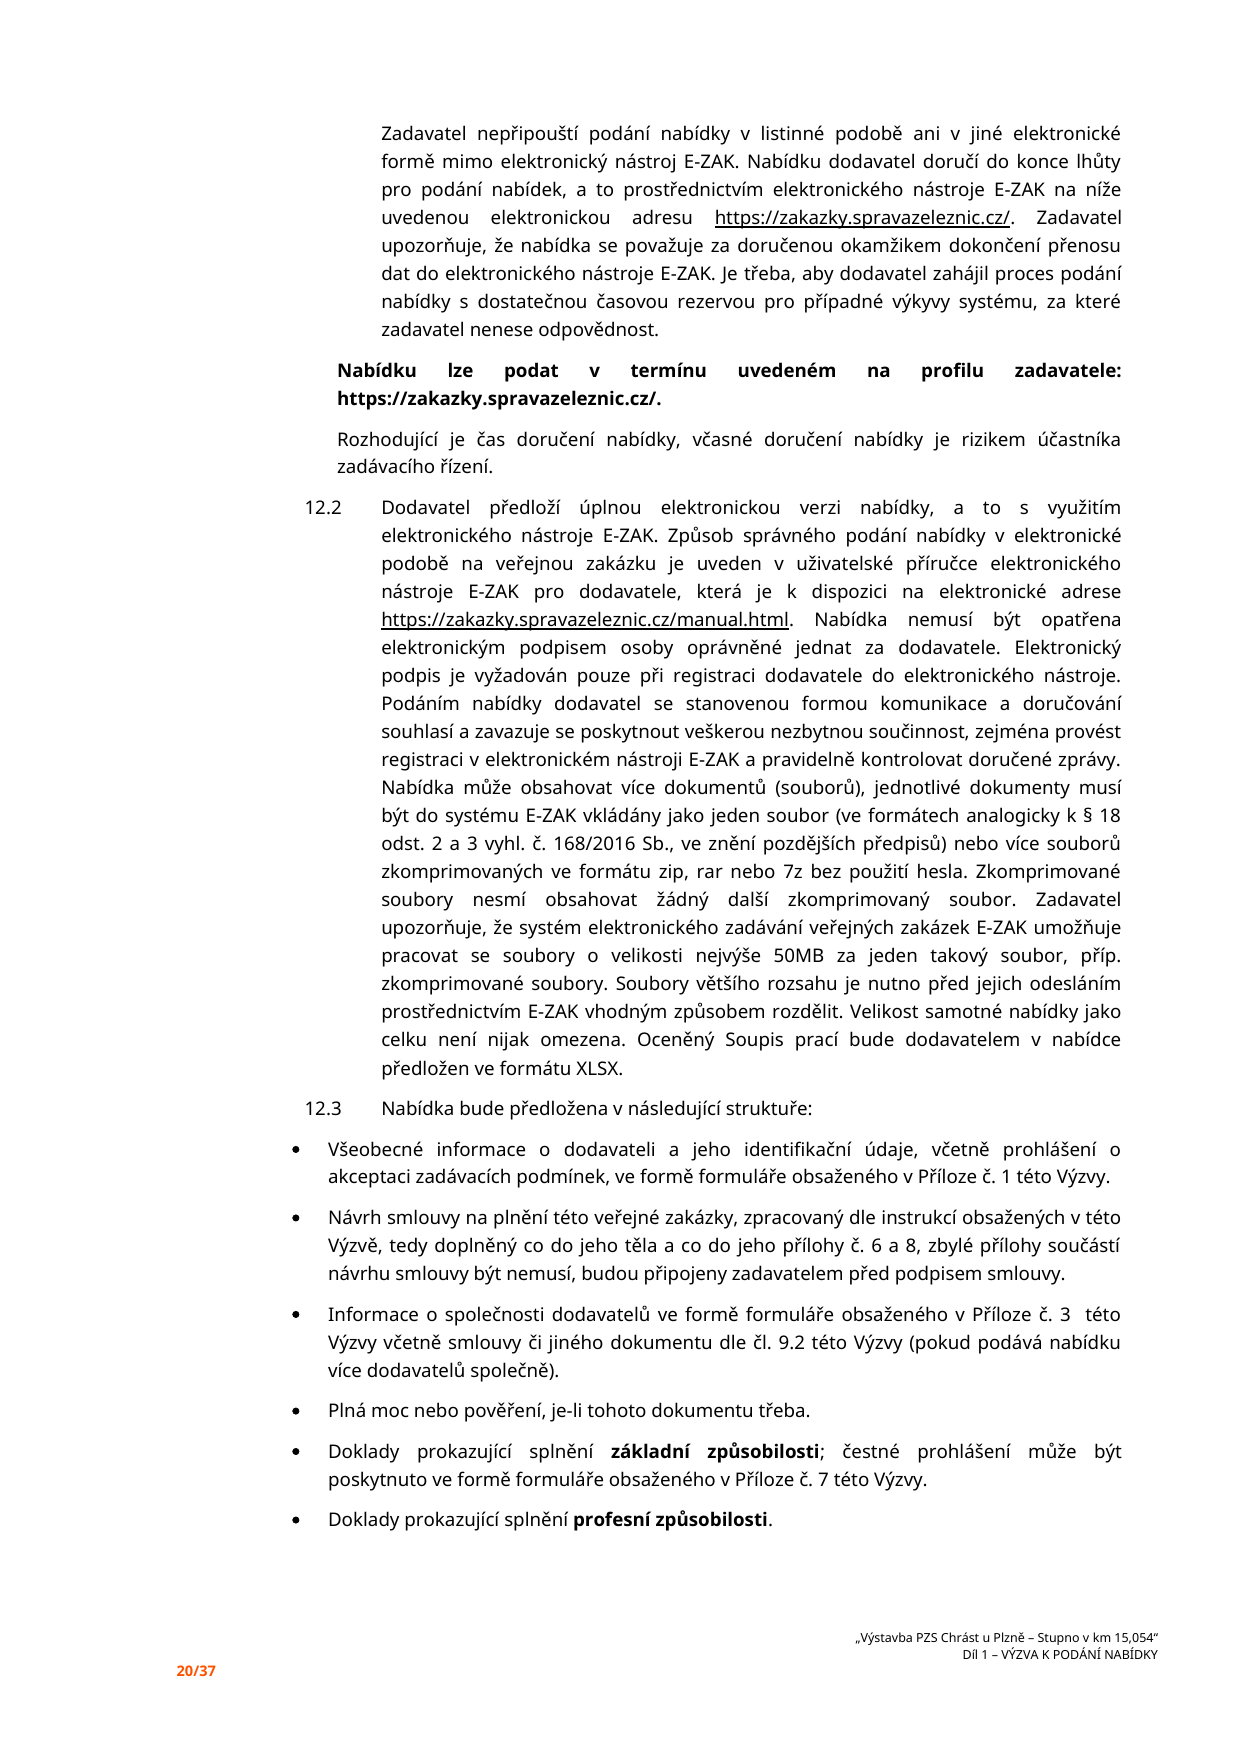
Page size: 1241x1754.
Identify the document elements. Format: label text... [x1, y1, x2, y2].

list Nabídku lze podat v termínu uvedeném na profilu zadavatele: https://zakazky.spravazeleznic.cz/. [337, 357, 1122, 411]
text Doklady prokazující splnění základní způsobilosti; čestné prohlášení může být poskytnuto ve formě formuláře obsaženého v Příloze č. 7 této Výzvy. [292, 1438, 1122, 1492]
text Návrh smlouvy na plnění této veřejné zakázky, zpracovaný dle instrukcí obsažených v této Výzvě, tedy doplněný co do jeho těla a co do jeho přílohy č. 6 a 8, zbylé přílohy součástí návrhu smlouvy být nemusí, budou připojeny zadavatelem před podpisem smlouvy. [292, 1204, 1122, 1286]
list Rozhodující je čas doručení nabídky, včasné doručení nabídky je rizikem účastníka zadávacího řízení. [337, 426, 1122, 479]
text Informace o společnosti dodavatelů ve formě formuláře obsaženého v Příloze č. 3 této Výzvy včetně smlouvy či jiného dokumentu dle čl. 9.2 této Výzvy (pokud podává nabídku více dodavatelů společně). [292, 1301, 1122, 1382]
text Nabídka bude předložena v následující struktuře: [304, 1095, 1122, 1121]
text Plná moc nebo pověření, je-li tohoto dokumentu třeba. [292, 1397, 1122, 1423]
text Všeobecné informace o dodavateli a jeho identifikační údaje, včetně prohlášení o akceptaci zadávacích podmínek, ve formě formuláře obsaženého v Příloze č. 1 této Výzvy. [292, 1136, 1122, 1189]
text Doklady prokazující splnění profesní způsobilosti. [292, 1507, 1122, 1532]
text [304, 121, 1122, 342]
text Dodavatel předloží úplnou elektronickou verzi nabídky, a to s využitím elektronického nástroje E-ZAK. Způsob správného podání nabídky v elektronické podobě na veřejnou zakázku je uveden v uživatelské příručce elektronického nástroje E-ZAK pro dodavatele, která je k dispozici na elektronické adrese https://zakazky.spravazeleznic.cz/manual.html. Nabídka nemusí být opatřena elektronickým podpisem osoby oprávněné jednat za dodavatele. Elektronický podpis je vyžadován pouze při registraci dodavatele do elektronického nástroje. Podáním nabídky dodavatel se stanovenou formou komunikace a doručování souhlasí a zavazuje se poskytnout veškerou nezbytnou součinnost, zejména provést registraci v elektronickém nástroji E-ZAK a pravidelně kontrolovat doručené zprávy. Nabídka může obsahovat více dokumentů (souborů), jednotlivé dokumenty musí být do systému E-ZAK vkládány jako jeden soubor (ve formátech analogicky k § 18 odst. 2 a 3 vyhl. č. 168/2016 Sb., ve znění pozdějších předpisů) nebo více souborů zkomprimovaných ve formátu zip, rar nebo 7z bez použití hesla. Zkomprimované soubory nesmí obsahovat žádný další zkomprimovaný soubor. Zadavatel upozorňuje, že systém elektronického zadávání veřejných zakázek E-ZAK umožňuje pracovat se soubory o velikosti nejvýše 50MB za jeden takový soubor, příp. zkomprimované soubory. Soubory většího rozsahu je nutno před jejich odesláním prostřednictvím E-ZAK vhodným způsobem rozdělit. Velikost samotné nabídky jako celku není nijak omezena. Oceněný Soupis prací bude dodavatelem v nabídce předložen ve formátu XLSX. [304, 494, 1122, 1080]
